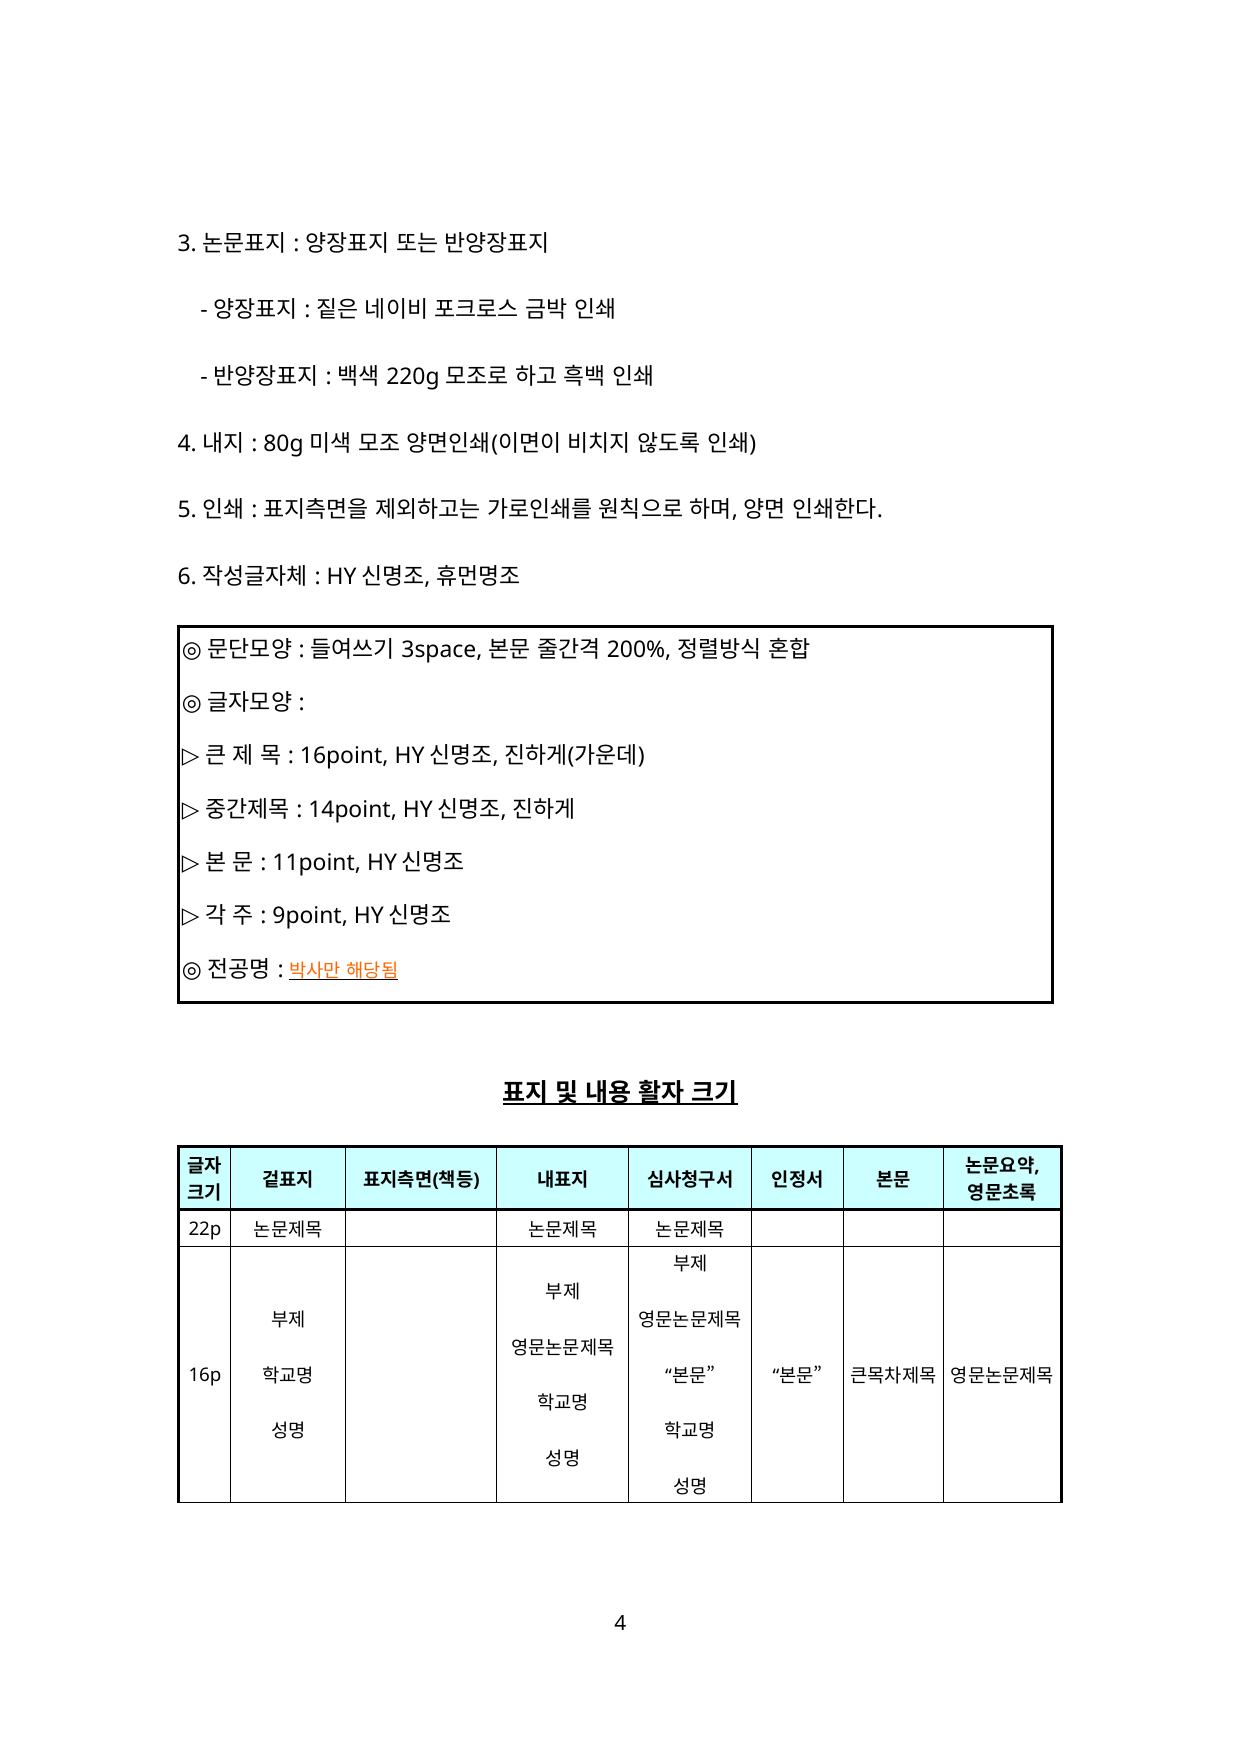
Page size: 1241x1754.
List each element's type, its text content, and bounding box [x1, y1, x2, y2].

table_header 글자 크기 [180, 1148, 230, 1208]
table_header 표지측면(책등) [346, 1148, 496, 1208]
table_header 내표지 [497, 1148, 628, 1208]
table_cell “본문” [752, 1247, 843, 1502]
text - 양장표지 : 짙은 네이비 포크로스 금박 인쇄 [177, 291, 1063, 324]
table_cell 영문논문제목 [944, 1247, 1060, 1502]
table_header 심사청구서 [629, 1148, 751, 1208]
table_cell 논문제목 [629, 1211, 751, 1246]
table_cell [944, 1211, 1060, 1246]
table_cell 논문제목 [231, 1211, 345, 1246]
table_cell [346, 1247, 496, 1502]
table_header 인정서 [752, 1148, 843, 1208]
table_cell 22p [180, 1211, 230, 1246]
text 6. 작성글자체 : HY신명조, 휴먼명조 [177, 558, 1063, 591]
text 4. 내지 : 80g 미색 모조 양면인쇄(이면이 비치지 않도록 인쇄) [177, 424, 1063, 458]
table_cell 부제 영문논문제목 학교명 성명 [497, 1247, 628, 1502]
text 표지 및 내용 활자 크기 [177, 1072, 1063, 1108]
text - 반양장표지 : 백색 220g 모조로 하고 흑백 인쇄 [177, 358, 1063, 391]
table_cell 16p [180, 1247, 230, 1502]
table_cell [844, 1211, 943, 1246]
table_header 본문 [844, 1148, 943, 1208]
table_cell 논문제목 [497, 1211, 628, 1246]
table_cell [346, 1211, 496, 1246]
table_header 논문요약, 영문초록 [944, 1148, 1060, 1208]
text 5. 인쇄 : 표지측면을 제외하고는 가로인쇄를 원칙으로 하며, 양면 인쇄한다. [177, 491, 1063, 524]
table_header ◎ 문단모양 : 들여쓰기 3space, 본문 줄간격 200%, 정렬방식 혼합 ◎ 글자모양 : ▷ 큰 제 목 : 16point, HY신명조, 진하게(가운데) ▷ 중간제목 : 14point, HY신명조, 진하게 ▷ 본 문 : 11point, HY신명조 ▷ 각 주 : 9point, HY신명조 ◎ 전공명 : 박사만 해당됨 [180, 628, 1051, 1001]
table_cell 부제 학교명 성명 [231, 1247, 345, 1502]
table_cell 큰목차제목 [844, 1247, 943, 1502]
table_cell 부제 영문논문제목 “본문” 학교명 성명 [629, 1247, 751, 1502]
text 3. 논문표지 : 양장표지 또는 반양장표지 [177, 224, 1063, 258]
table_cell [752, 1211, 843, 1246]
table_header 겉표지 [231, 1148, 345, 1208]
